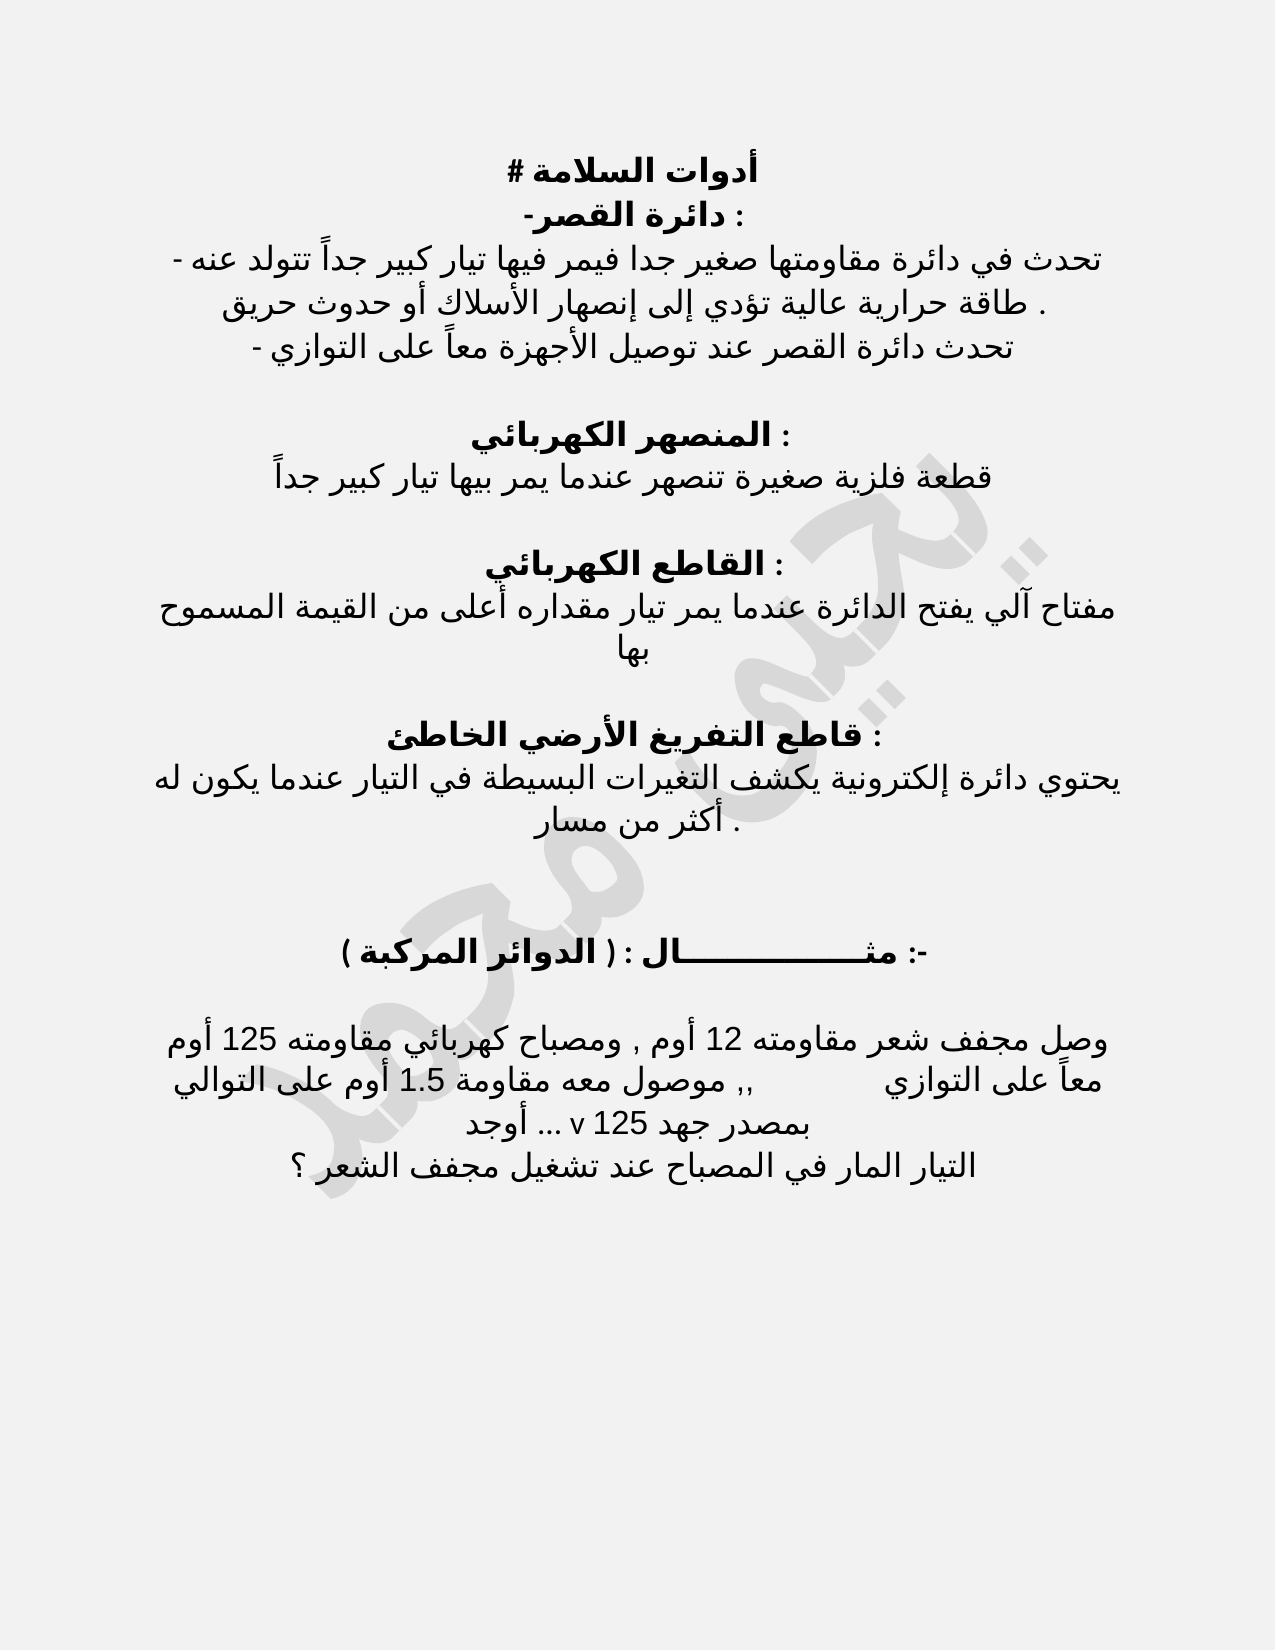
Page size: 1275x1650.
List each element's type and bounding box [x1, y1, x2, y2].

text [150, 150, 1125, 1214]
